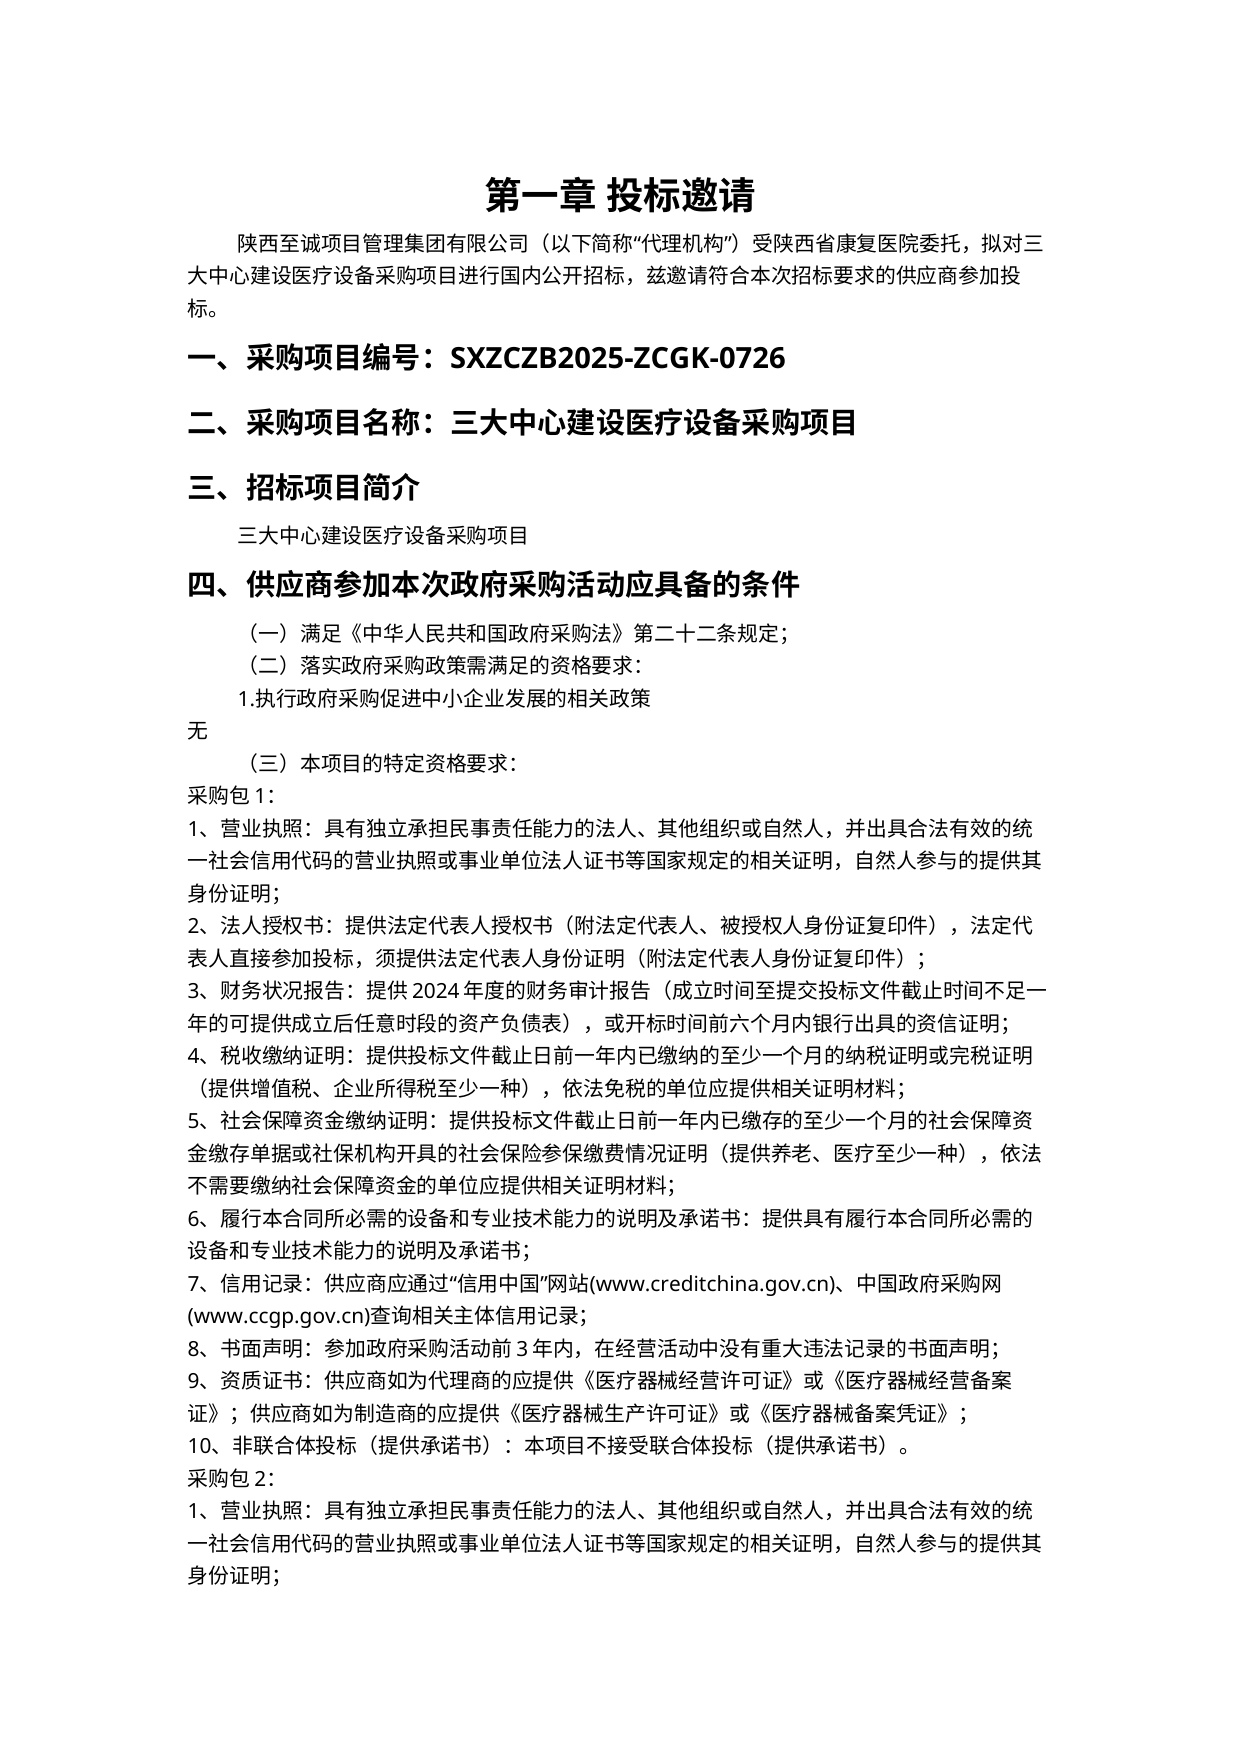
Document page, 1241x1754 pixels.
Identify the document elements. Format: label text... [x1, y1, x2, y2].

text （三）本项目的特定资格要求： [187, 747, 1053, 779]
text 采购包2： [187, 1462, 1053, 1494]
text 三大中心建设医疗设备采购项目 [187, 519, 1053, 552]
text 4、税收缴纳证明：提供投标文件截止日前一年内已缴纳的至少一个月的纳税证明或完税证明（提供增值税、企业所得税至少一种），依法免税的单位应提供相关证明材料； [187, 1039, 1053, 1104]
text 10、非联合体投标（提供承诺书）：本项目不接受联合体投标（提供承诺书）。 [187, 1429, 1053, 1462]
text 采购包1： [187, 779, 1053, 812]
text 1、营业执照：具有独立承担民事责任能力的法人、其他组织或自然人，并出具合法有效的统一社会信用代码的营业执照或事业单位法人证书等国家规定的相关证明，自然人参与的提供其身份证明； [187, 812, 1053, 909]
text 3、财务状况报告：提供2024年度的财务审计报告（成立时间至提交投标文件截止时间不足一年的可提供成立后任意时段的资产负债表），或开标时间前六个月内银行出具的资信证明； [187, 974, 1053, 1039]
text 6、履行本合同所必需的设备和专业技术能力的说明及承诺书：提供具有履行本合同所必需的设备和专业技术能力的说明及承诺书； [187, 1202, 1053, 1267]
text （二）落实政府采购政策需满足的资格要求： [187, 649, 1053, 682]
text 第一章 投标邀请 [187, 162, 1053, 227]
text 四、供应商参加本次政府采购活动应具备的条件 [187, 552, 1053, 617]
text （一）满足《中华人民共和国政府采购法》第二十二条规定； [187, 617, 1053, 649]
text 1、营业执照：具有独立承担民事责任能力的法人、其他组织或自然人，并出具合法有效的统一社会信用代码的营业执照或事业单位法人证书等国家规定的相关证明，自然人参与的提供其身份证明； [187, 1494, 1053, 1592]
text 5、社会保障资金缴纳证明：提供投标文件截止日前一年内已缴存的至少一个月的社会保障资金缴存单据或社保机构开具的社会保险参保缴费情况证明（提供养老、医疗至少一种），依法不需要缴纳社会保障资金的单位应提供相关证明材料； [187, 1104, 1053, 1202]
text 无 [187, 714, 1053, 747]
text 1.执行政府采购促进中小企业发展的相关政策 [187, 682, 1053, 714]
text 二、采购项目名称：三大中心建设医疗设备采购项目 [187, 389, 1053, 454]
text 9、资质证书：供应商如为代理商的应提供《医疗器械经营许可证》或《医疗器械经营备案证》；供应商如为制造商的应提供《医疗器械生产许可证》或《医疗器械备案凭证》； [187, 1364, 1053, 1429]
text 8、书面声明：参加政府采购活动前3年内，在经营活动中没有重大违法记录的书面声明； [187, 1332, 1053, 1364]
text 2、法人授权书：提供法定代表人授权书（附法定代表人、被授权人身份证复印件），法定代表人直接参加投标，须提供法定代表人身份证明（附法定代表人身份证复印件）； [187, 909, 1053, 974]
text 一、采购项目编号：SXZCZB2025-ZCGK-0726 [187, 324, 1053, 389]
text 三、招标项目简介 [187, 454, 1053, 519]
text 7、信用记录：供应商应通过“信用中国”网站(www.creditchina.gov.cn)、中国政府采购网(www.ccgp.gov.cn)查询相关主体信用记录； [187, 1267, 1053, 1332]
text 陕西至诚项目管理集团有限公司（以下简称“代理机构”）受陕西省康复医院委托，拟对三大中心建设医疗设备采购项目进行国内公开招标，兹邀请符合本次招标要求的供应商参加投标。 [187, 227, 1053, 324]
